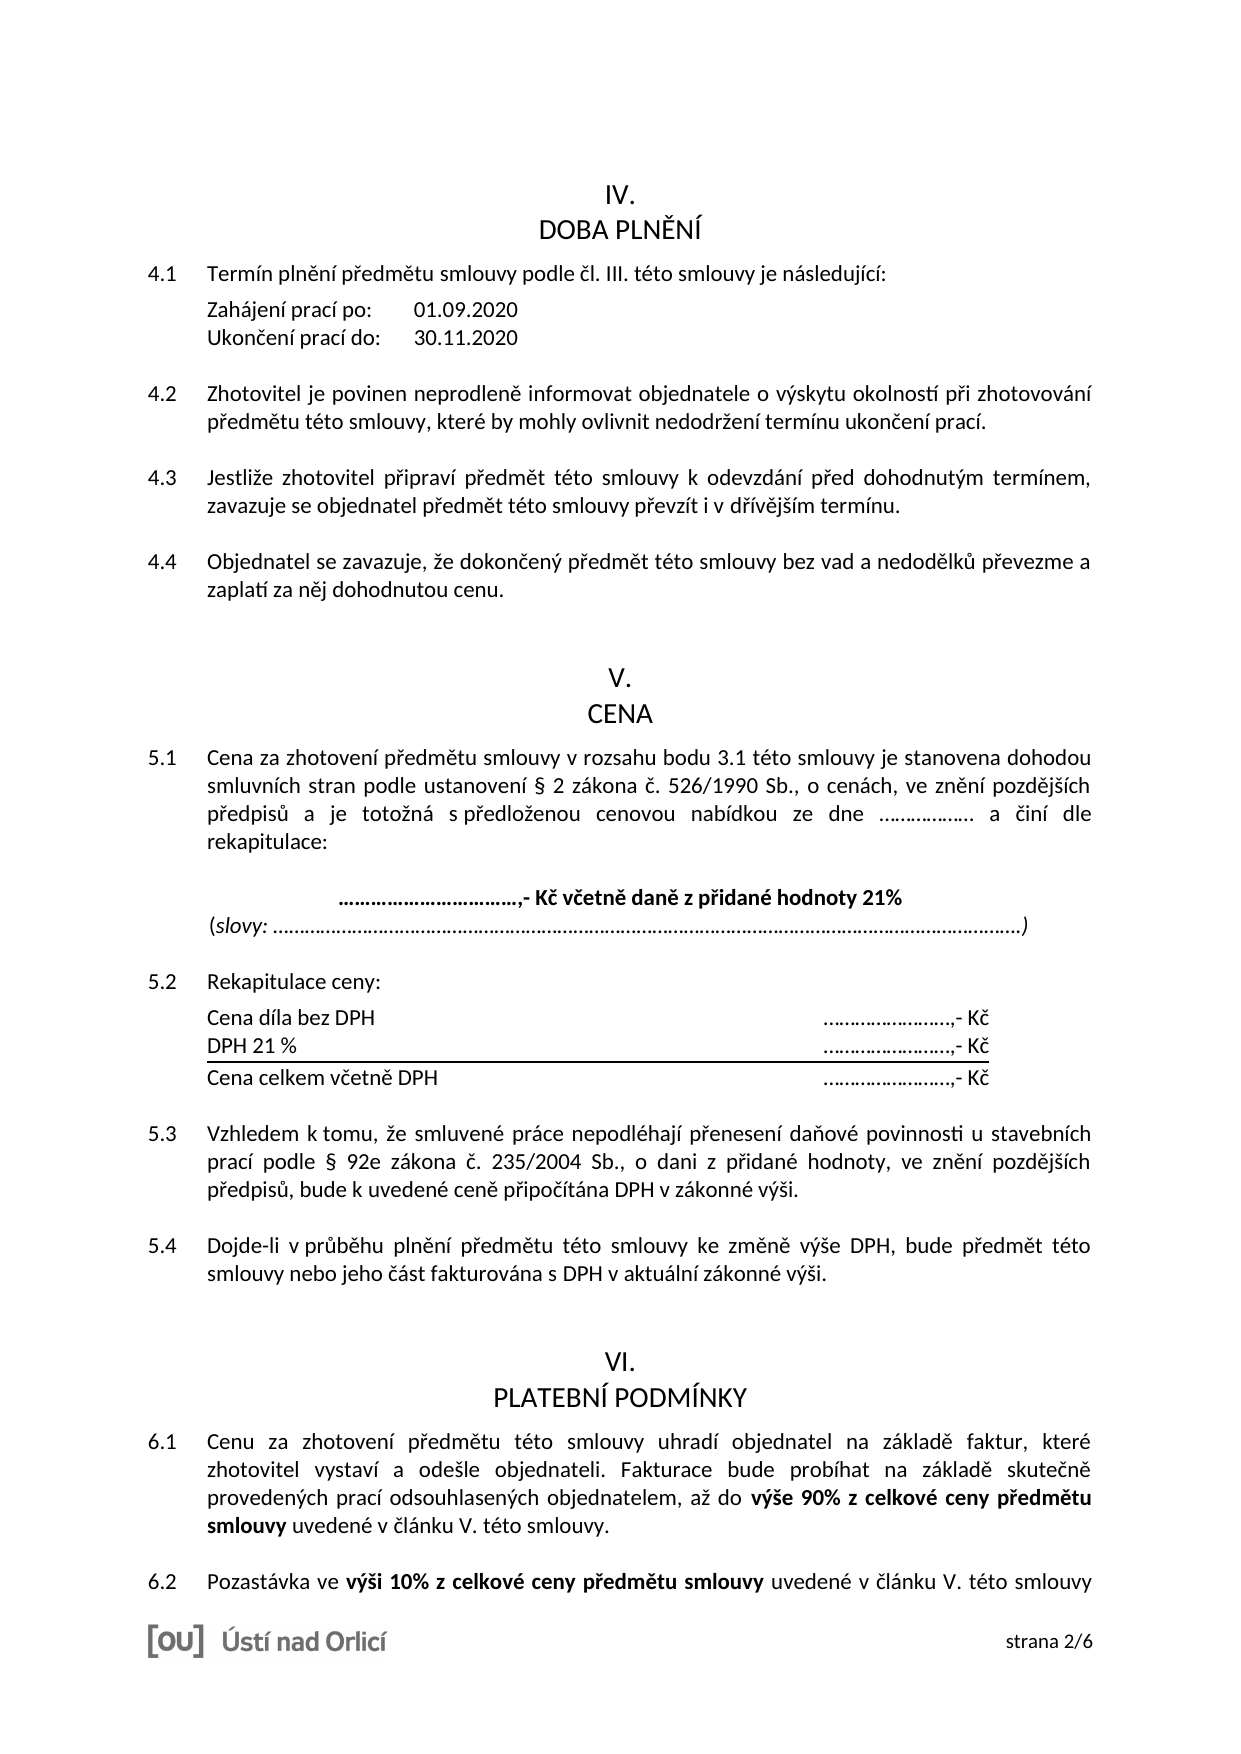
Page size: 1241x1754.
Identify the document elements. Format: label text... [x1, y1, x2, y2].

text cena [148, 695, 1092, 731]
text 4.1 Termín plnění předmětu smlouvy podle čl. III. této smlouvy je následující: [148, 259, 1092, 287]
text 5.4 Dojde-li v průběhu plnění předmětu této smlouvy ke změně výše DPH, bude předmět této smlouvy nebo jeho část fakturována s DPH v aktuální zákonné výši. [148, 1231, 1092, 1287]
text IV. [148, 176, 1092, 211]
text V. [148, 659, 1092, 695]
text 5.3 Vzhledem k tomu, že smluvené práce nepodléhají přenesení daňové povinnosti u stavebních prací podle § 92e zákona č. 235/2004 Sb., o dani z přidané hodnoty, ve znění pozdějších předpisů, bude k uvedené ceně připočítána DPH v zákonné výši. [148, 1119, 1092, 1203]
text 6.1 Cenu za zhotovení předmětu této smlouvy uhradí objednatel na základě faktur, které zhotovitel vystaví a odešle objednateli. Fakturace bude probíhat na základě skutečně provedených prací odsouhlasených objednatelem, až do výše 90% z celkové ceny předmětu smlouvy uvedené v článku V. této smlouvy. [148, 1427, 1092, 1539]
text Cena celkem včetně DPH ……………………,- Kč [207, 1063, 1092, 1091]
text Cena díla bez DPH ……………………,- Kč [207, 1003, 1092, 1031]
text VI. [148, 1343, 1092, 1379]
text DPH 21 % ……………………,- Kč [207, 1031, 989, 1061]
text Ukončení prací do: 30.11.2020 [207, 323, 1092, 351]
text 4.3 Jestliže zhotovitel připraví předmět této smlouvy k odevzdání před dohodnutým termínem, zavazuje se objednatel předmět této smlouvy převzít i v dřívějším termínu. [148, 463, 1092, 519]
text (slovy: …………………………………………………………………………………………………………………………….) [148, 911, 1092, 939]
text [148, 1567, 1092, 1595]
picture [147, 1623, 388, 1659]
text 4.2 Zhotovitel je povinen neprodleně informovat objednatele o výskytu okolností při zhotovování předmětu této smlouvy, které by mohly ovlivnit nedodržení termínu ukončení prací. [148, 379, 1092, 435]
text 4.4 Objednatel se zavazuje, že dokončený předmět této smlouvy bez vad a nedodělků převezme a zaplatí za něj dohodnutou cenu. [148, 547, 1092, 603]
text 5.1 Cena za zhotovení předmětu smlouvy v rozsahu bodu 3.1 této smlouvy je stanovena dohodou smluvních stran podle ustanovení § 2 zákona č. 526/1990 Sb., o cenách, ve znění pozdějších předpisů a je totožná s předloženou cenovou nabídkou ze dne ……………… a činí dle rekapitulace: [148, 743, 1092, 855]
text doba plnění [148, 211, 1092, 247]
text Platební podmínky [148, 1379, 1092, 1414]
text ……………………………,- Kč včetně daně z přidané hodnoty 21% [148, 883, 1092, 911]
text 5.2 Rekapitulace ceny: [148, 967, 1092, 995]
text Zahájení prací po: 01.09.2020 [207, 295, 1092, 323]
